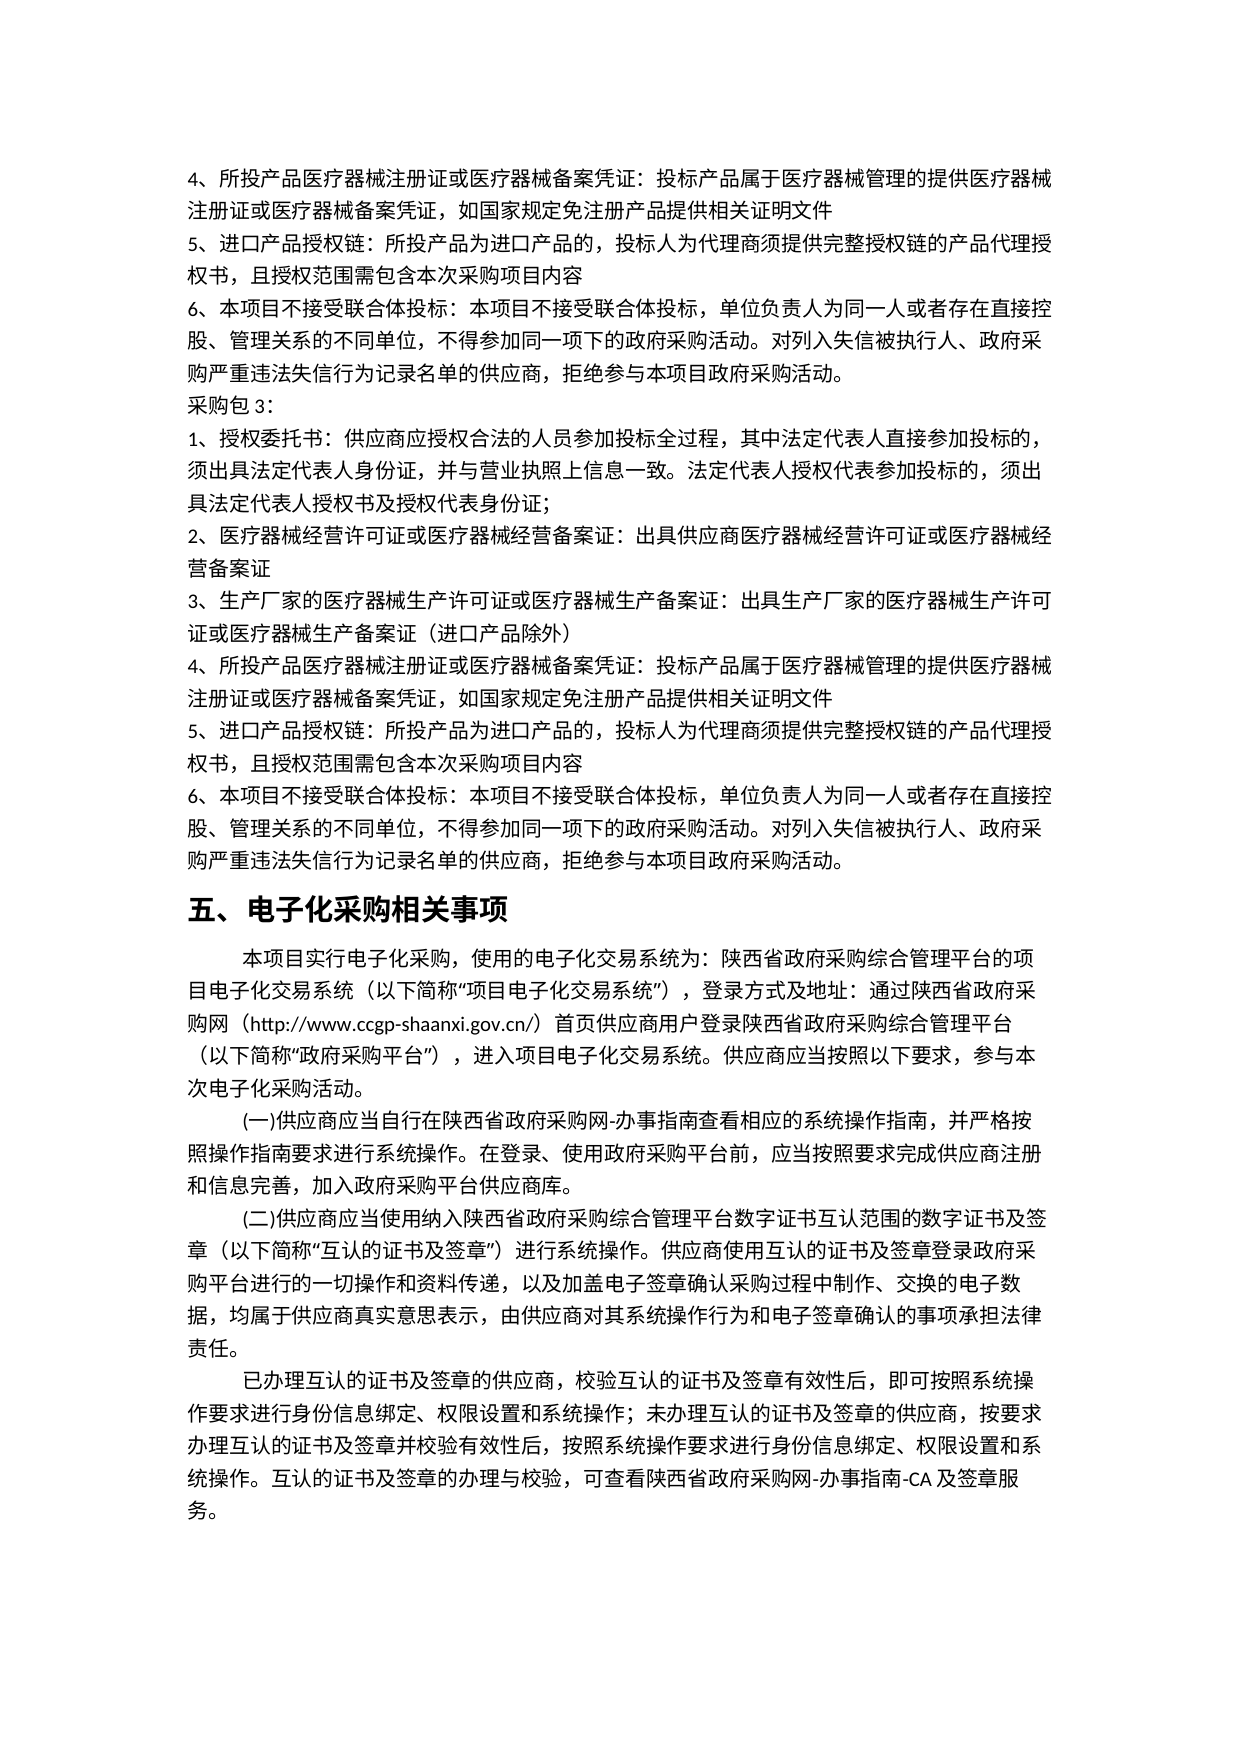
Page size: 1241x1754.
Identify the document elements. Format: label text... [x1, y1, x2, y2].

text 5、进口产品授权链：所投产品为进口产品的，投标人为代理商须提供完整授权链的产品代理授权书，且授权范围需包含本次采购项目内容 [187, 227, 1053, 292]
text 五、电子化采购相关事项 [187, 877, 1053, 942]
text 4、所投产品医疗器械注册证或医疗器械备案凭证：投标产品属于医疗器械管理的提供医疗器械注册证或医疗器械备案凭证，如国家规定免注册产品提供相关证明文件 [187, 162, 1053, 227]
text (一)供应商应当自行在陕西省政府采购网-办事指南查看相应的系统操作指南，并严格按照操作指南要求进行系统操作。在登录、使用政府采购平台前，应当按照要求完成供应商注册和信息完善，加入政府采购平台供应商库。 [187, 1104, 1053, 1202]
text 采购包3： [187, 389, 1053, 422]
text 4、所投产品医疗器械注册证或医疗器械备案凭证：投标产品属于医疗器械管理的提供医疗器械注册证或医疗器械备案凭证，如国家规定免注册产品提供相关证明文件 [187, 649, 1053, 714]
text 6、本项目不接受联合体投标：本项目不接受联合体投标，单位负责人为同一人或者存在直接控股、管理关系的不同单位，不得参加同一项下的政府采购活动。对列入失信被执行人、政府采购严重违法失信行为记录名单的供应商，拒绝参与本项目政府采购活动。 [187, 292, 1053, 389]
text 6、本项目不接受联合体投标：本项目不接受联合体投标，单位负责人为同一人或者存在直接控股、管理关系的不同单位，不得参加同一项下的政府采购活动。对列入失信被执行人、政府采购严重违法失信行为记录名单的供应商，拒绝参与本项目政府采购活动。 [187, 779, 1053, 877]
text 3、生产厂家的医疗器械生产许可证或医疗器械生产备案证：出具生产厂家的医疗器械生产许可证或医疗器械生产备案证（进口产品除外） [187, 584, 1053, 649]
text 本项目实行电子化采购，使用的电子化交易系统为：陕西省政府采购综合管理平台的项目电子化交易系统（以下简称“项目电子化交易系统”），登录方式及地址：通过陕西省政府采购网（http://www.ccgp-shaanxi.gov.cn/）首页供应商用户登录陕西省政府采购综合管理平台（以下简称“政府采购平台”），进入项目电子化交易系统。供应商应当按照以下要求，参与本次电子化采购活动。 [187, 942, 1053, 1104]
text 已办理互认的证书及签章的供应商，校验互认的证书及签章有效性后，即可按照系统操作要求进行身份信息绑定、权限设置和系统操作；未办理互认的证书及签章的供应商，按要求办理互认的证书及签章并校验有效性后，按照系统操作要求进行身份信息绑定、权限设置和系统操作。互认的证书及签章的办理与校验，可查看陕西省政府采购网-办事指南-CA及签章服务。 [187, 1364, 1053, 1527]
text 1、授权委托书：供应商应授权合法的人员参加投标全过程，其中法定代表人直接参加投标的，须出具法定代表人身份证，并与营业执照上信息一致。法定代表人授权代表参加投标的，须出具法定代表人授权书及授权代表身份证； [187, 422, 1053, 519]
text 2、医疗器械经营许可证或医疗器械经营备案证：出具供应商医疗器械经营许可证或医疗器械经营备案证 [187, 519, 1053, 584]
text (二)供应商应当使用纳入陕西省政府采购综合管理平台数字证书互认范围的数字证书及签章（以下简称“互认的证书及签章”）进行系统操作。供应商使用互认的证书及签章登录政府采购平台进行的一切操作和资料传递，以及加盖电子签章确认采购过程中制作、交换的电子数据，均属于供应商真实意思表示，由供应商对其系统操作行为和电子签章确认的事项承担法律责任。 [187, 1202, 1053, 1364]
text 5、进口产品授权链：所投产品为进口产品的，投标人为代理商须提供完整授权链的产品代理授权书，且授权范围需包含本次采购项目内容 [187, 714, 1053, 779]
